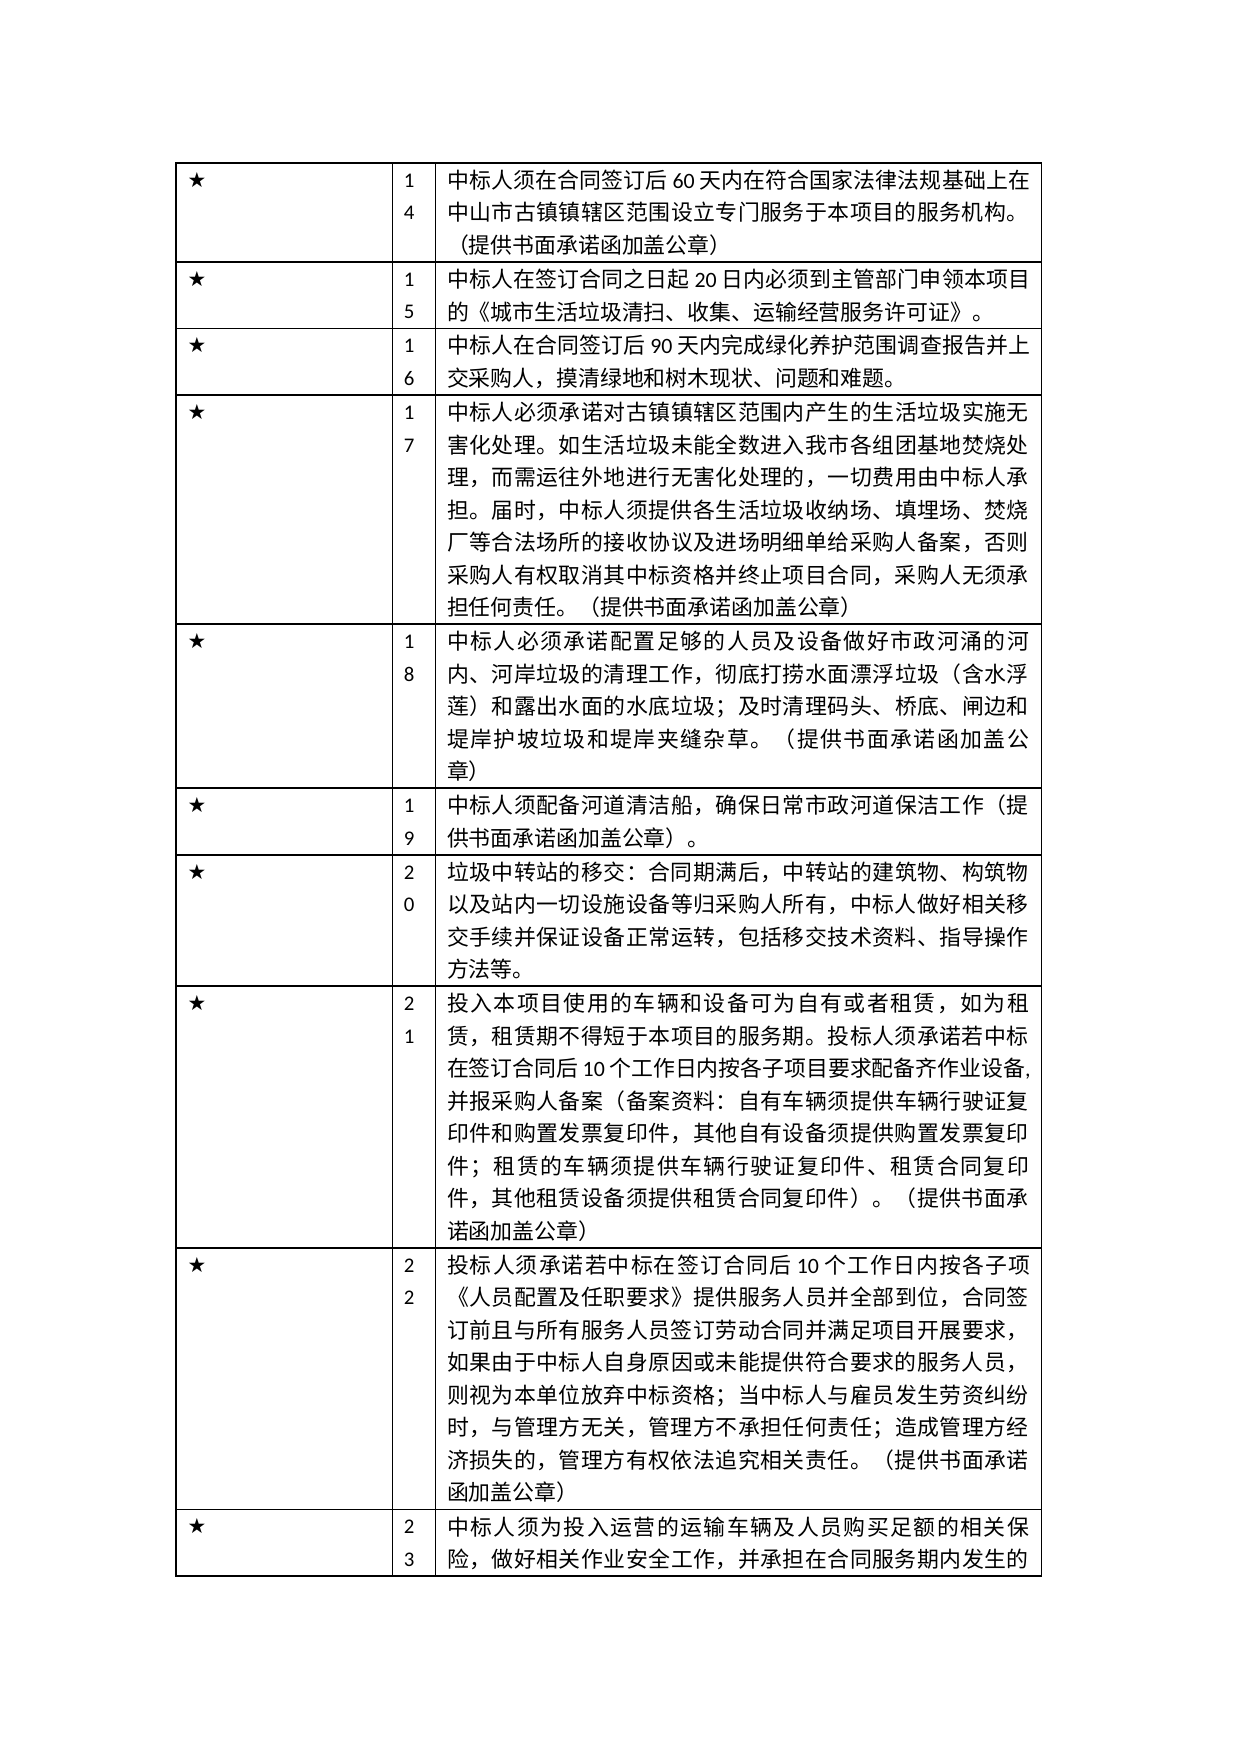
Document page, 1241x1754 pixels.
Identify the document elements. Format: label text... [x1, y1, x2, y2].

table_cell 中标人须在合同签订后60天内在符合国家法律法规基础上在中山市古镇镇辖区范围设立专门服务于本项目的服务机构。（提供书面承诺函加盖公章） [436, 164, 1041, 261]
table_cell ★ [177, 987, 392, 1247]
table_cell ★ [177, 789, 392, 854]
table_cell ★ [177, 856, 392, 985]
table_cell ★ [177, 164, 392, 261]
table_cell 22 [393, 1249, 435, 1508]
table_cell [436, 1510, 1041, 1575]
table_cell 17 [393, 396, 435, 623]
table_cell ★ [177, 1249, 392, 1508]
table_cell 20 [393, 856, 435, 985]
table_cell ★ [177, 1510, 392, 1575]
table_cell 14 [393, 164, 435, 261]
table_cell ★ [177, 396, 392, 623]
table_cell 15 [393, 263, 435, 328]
table_cell 垃圾中转站的移交：合同期满后，中转站的建筑物、构筑物以及站内一切设施设备等归采购人所有，中标人做好相关移交手续并保证设备正常运转，包括移交技术资料、指导操作方法等。 [436, 856, 1041, 985]
table_cell 16 [393, 329, 435, 394]
table_cell 中标人须配备河道清洁船，确保日常市政河道保洁工作（提供书面承诺函加盖公章）。 [436, 789, 1041, 854]
table_cell 中标人必须承诺配置足够的人员及设备做好市政河涌的河内、河岸垃圾的清理工作，彻底打捞水面漂浮垃圾（含水浮莲）和露出水面的水底垃圾；及时清理码头、桥底、闸边和堤岸护坡垃圾和堤岸夹缝杂草。（提供书面承诺函加盖公章） [436, 625, 1041, 787]
table_cell 23 [393, 1510, 435, 1575]
table_cell 中标人必须承诺对古镇镇辖区范围内产生的生活垃圾实施无害化处理。如生活垃圾未能全数进入我市各组团基地焚烧处理，而需运往外地进行无害化处理的，一切费用由中标人承担。届时，中标人须提供各生活垃圾收纳场、填埋场、焚烧厂等合法场所的接收协议及进场明细单给采购人备案，否则采购人有权取消其中标资格并终止项目合同，采购人无须承担任何责任。（提供书面承诺函加盖公章） [436, 396, 1041, 623]
table_cell 18 [393, 625, 435, 787]
table_cell 21 [393, 987, 435, 1247]
table_cell ★ [177, 329, 392, 394]
table_cell ★ [177, 263, 392, 328]
table_cell ★ [177, 625, 392, 787]
table_cell 中标人在签订合同之日起20日内必须到主管部门申领本项目的《城市生活垃圾清扫、收集、运输经营服务许可证》。 [436, 263, 1041, 328]
table_cell 19 [393, 789, 435, 854]
table_cell 投标人须承诺若中标在签订合同后10个工作日内按各子项《人员配置及任职要求》提供服务人员并全部到位，合同签订前且与所有服务人员签订劳动合同并满足项目开展要求，如果由于中标人自身原因或未能提供符合要求的服务人员，则视为本单位放弃中标资格；当中标人与雇员发生劳资纠纷时，与管理方无关，管理方不承担任何责任；造成管理方经济损失的，管理方有权依法追究相关责任。（提供书面承诺函加盖公章） [436, 1249, 1041, 1508]
table_cell 投入本项目使用的车辆和设备可为自有或者租赁，如为租赁，租赁期不得短于本项目的服务期。投标人须承诺若中标在签订合同后10个工作日内按各子项目要求配备齐作业设备,并报采购人备案（备案资料：自有车辆须提供车辆行驶证复印件和购置发票复印件，其他自有设备须提供购置发票复印件；租赁的车辆须提供车辆行驶证复印件、租赁合同复印件，其他租赁设备须提供租赁合同复印件）。（提供书面承诺函加盖公章） [436, 987, 1041, 1247]
table_cell 中标人在合同签订后90天内完成绿化养护范围调查报告并上交采购人，摸清绿地和树木现状、问题和难题。 [436, 329, 1041, 394]
